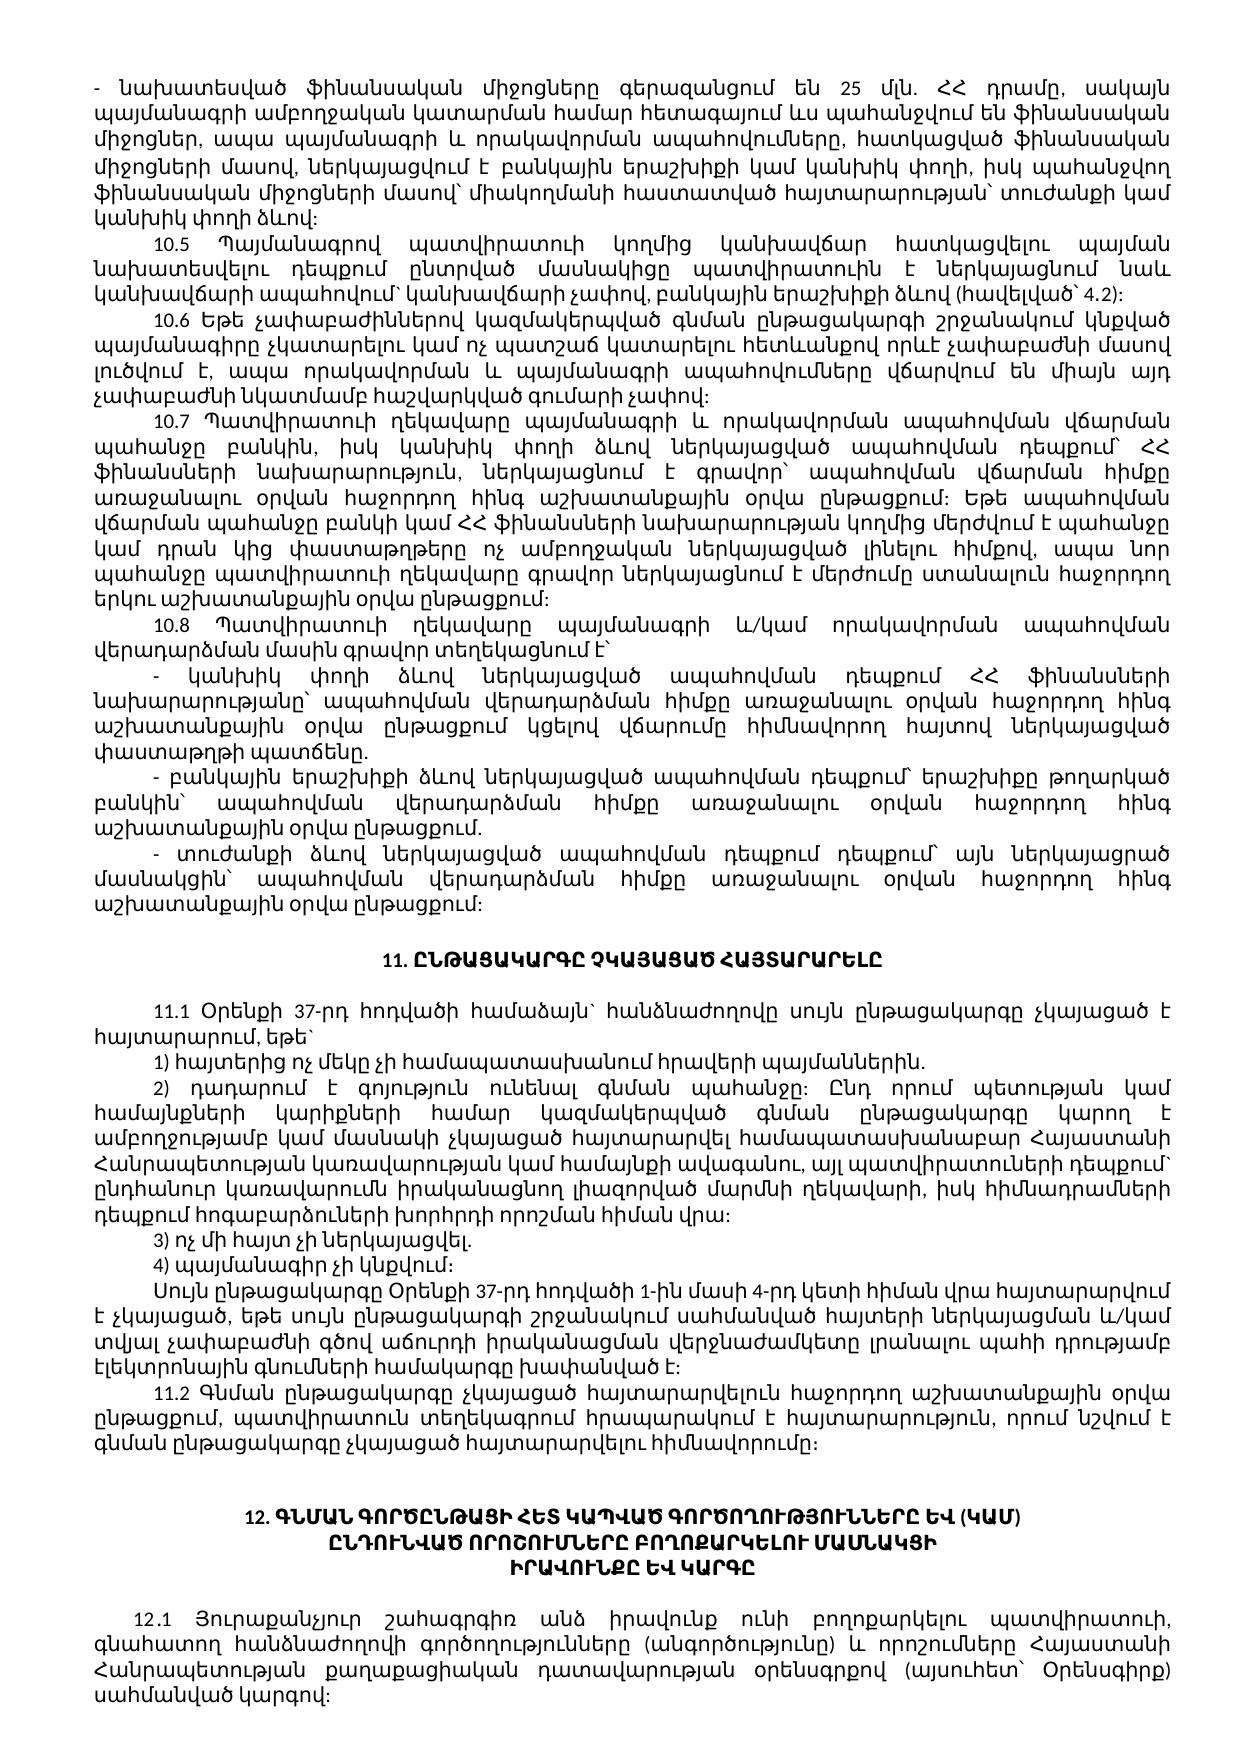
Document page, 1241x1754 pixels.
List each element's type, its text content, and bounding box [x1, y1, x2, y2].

text 10.8 Պատվիրատուի ղեկավարը պայմանագրի և/կամ որակավորման ապահովման վերադարձման մասին գրավոր տեղեկացնում է՝ [94, 612, 1171, 663]
text 11.1 Օրենքի 37-րդ հոդվածի համաձայն` հանձնաժողովը սույն ընթացակարգը չկայացած է հայտարարում, եթե` [94, 998, 1171, 1049]
text 12. ԳՆՄԱՆ ԳՈՐԾԸՆԹԱՑԻ ՀԵՏ ԿԱՊՎԱԾ ԳՈՐԾՈՂՈՒԹՅՈՒՆՆԵՐԸ ԵՎ (ԿԱՄ) [94, 1504, 1171, 1530]
text ԸՆԴՈՒՆՎԱԾ ՈՐՈՇՈՒՄՆԵՐԸ ԲՈՂՈՔԱՐԿԵԼՈՒ ՄԱՍՆԱԿՑԻ [94, 1530, 1171, 1555]
text 11.2 Գնման ընթացակարգը չկայացած հայտարարվելուն հաջորդող աշխատանքային օրվա ընթացքում, պատվիրատուն տեղեկագրում հրապարակում է հայտարարություն, որում նշվում է գնման ընթացակարգը չկայացած հայտարարվելու հիմնավորումը։ [94, 1380, 1171, 1456]
text 1) հայտերից ոչ մեկը չի համապատասխանում հրավերի պայմաններին. [94, 1049, 1171, 1075]
text 12․1 Յուրաքանչյուր շահագրգիռ անձ իրավունք ունի բողոքարկելու պատվիրատուի, գնահատող հանձնաժողովի գործողությունները (անգործությունը) և որոշումները Հայաստանի Հանրապետության քաղաքացիական դատավարության օրենսգրքով (այսուհետ՝ Օրենսգիրք) սահմանված կարգով: [94, 1606, 1171, 1708]
text 3) ոչ մի հայտ չի ներկայացվել. [94, 1227, 1171, 1253]
text 10.7 Պատվիրատուի ղեկավարը պայմանագրի և որակավորման ապահովման վճարման պահանջը բանկին, իսկ կանխիկ փողի ձևով ներկայացված ապահովման դեպքում՝ ՀՀ ֆինանսների նախարարություն, ներկայացնում է գրավոր՝ ապահովման վճարման հիմքը առաջանալու օրվան հաջորդող հինգ աշխատանքային օրվա ընթացքում: Եթե ապահովման վճարման պահանջը բանկի կամ ՀՀ ֆինանսների նախարարության կողմից մերժվում է պահանջը կամ դրան կից փաստաթղթերը ոչ ամբողջական ներկայացված լինելու հիմքով, ապա նոր պահանջը պատվիրատուի ղեկավարը գրավոր ներկայացնում է մերժումը ստանալուն հաջորդող երկու աշխատանքային օրվա ընթացքում: [94, 409, 1171, 612]
text Սույն ընթացակարգը Օրենքի 37-րդ հոդվածի 1-ին մասի 4-րդ կետի հիման վրա հայտարարվում է չկայացած, եթե սույն ընթացակարգի շրջանակում սահմանված հայտերի ներկայացման և/կամ տվյալ չափաբաժնի գծով աճուրդի իրականացման վերջնաժամկետը լրանալու պահի դրությամբ էլեկտրոնային գնումների համակարգը խափանված է: [94, 1278, 1171, 1380]
text - կանխիկ փողի ձևով ներկայացված ապահովման դեպքում ՀՀ ֆինանսների նախարարությանը՝ ապահովման վերադարձման հիմքը առաջանալու օրվան հաջորդող հինգ աշխատանքային օրվա ընթացքում կցելով վճարումը հիմնավորող հայտով ներկայացված փաստաթղթի պատճենը. [94, 663, 1171, 764]
text 10.6 Եթե չափաբաժիններով կազմակերպված գնման ընթացակարգի շրջանակում կնքված պայմանագիրը չկատարելու կամ ոչ պատշաճ կատարելու հետևանքով որևէ չափաբաժնի մասով լուծվում է, ապա որակավորման և պայմանագրի ապահովումները վճարվում են միայն այդ չափաբաժնի նկատմամբ հաշվարկված գումարի չափով: [94, 307, 1171, 409]
text - տուժանքի ձևով ներկայացված ապահովման դեպքում դեպքում՝ այն ներկայացրած մասնակցին՝ ապահովման վերադարձման հիմքը առաջանալու օրվան հաջորդող հինգ աշխատանքային օրվա ընթացքում: [94, 841, 1171, 917]
text 11. ԸՆԹԱՑԱԿԱՐԳԸ ՉԿԱՅԱՑԱԾ ՀԱՅՏԱՐԱՐԵԼԸ [94, 948, 1171, 973]
text - նախատեսված ֆինանսական միջոցները գերազանցում են 25 մլն. ՀՀ դրամը, սակայն պայմանագրի ամբողջական կատարման համար հետագայում ևս պահանջվում են ֆինանսական միջոցներ, ապա պայմանագրի և որակավորման ապահովումները, հատկացված ֆինանսական միջոցների մասով, ներկայացվում է բանկային երաշխիքի կամ կանխիկ փողի, իսկ պահանջվող ֆինանսական միջոցների մասով՝ միակողմանի հաստատված հայտարարության՝ տուժանքի կամ կանխիկ փողի ձևով: [94, 75, 1171, 231]
text 10.5 Պայմանագրով պատվիրատուի կողմից կանխավճար հատկացվելու պայման նախատեսվելու դեպքում ընտրված մասնակիցը պատվիրատուին է ներկայացնում նաև կանխավճարի ապահովում` կանխավճարի չափով, բանկային երաշխիքի ձևով (հավելված՝ 4․2): [94, 231, 1171, 307]
text - բանկային երաշխիքի ձևով ներկայացված ապահովման դեպքում՝ երաշխիքը թողարկած բանկին՝ ապահովման վերադարձման հիմքը առաջանալու օրվան հաջորդող հինգ աշխատանքային օրվա ընթացքում. [94, 764, 1171, 841]
text 4) պայմանագիր չի կնքվում։ [94, 1253, 1171, 1278]
text 2) դադարում է գոյություն ունենալ գնման պահանջը: Ընդ որում պետության կամ համայնքների կարիքների համար կազմակերպված գնման ընթացակարգը կարող է ամբողջությամբ կամ մասնակի չկայացած հայտարարվել համապատասխանաբար Հայաստանի Հանրապետության կառավարության կամ համայնքի ավագանու, այլ պատվիրատուների դեպքում` ընդհանուր կառավարումն իրականացնող լիազորված մարմնի ղեկավարի, իսկ հիմնադրամների դեպքում հոգաբարձուների խորհրդի որոշման հիման վրա: [94, 1075, 1171, 1227]
text ԻՐԱՎՈՒՆՔԸ ԵՎ ԿԱՐԳԸ [94, 1555, 1171, 1581]
